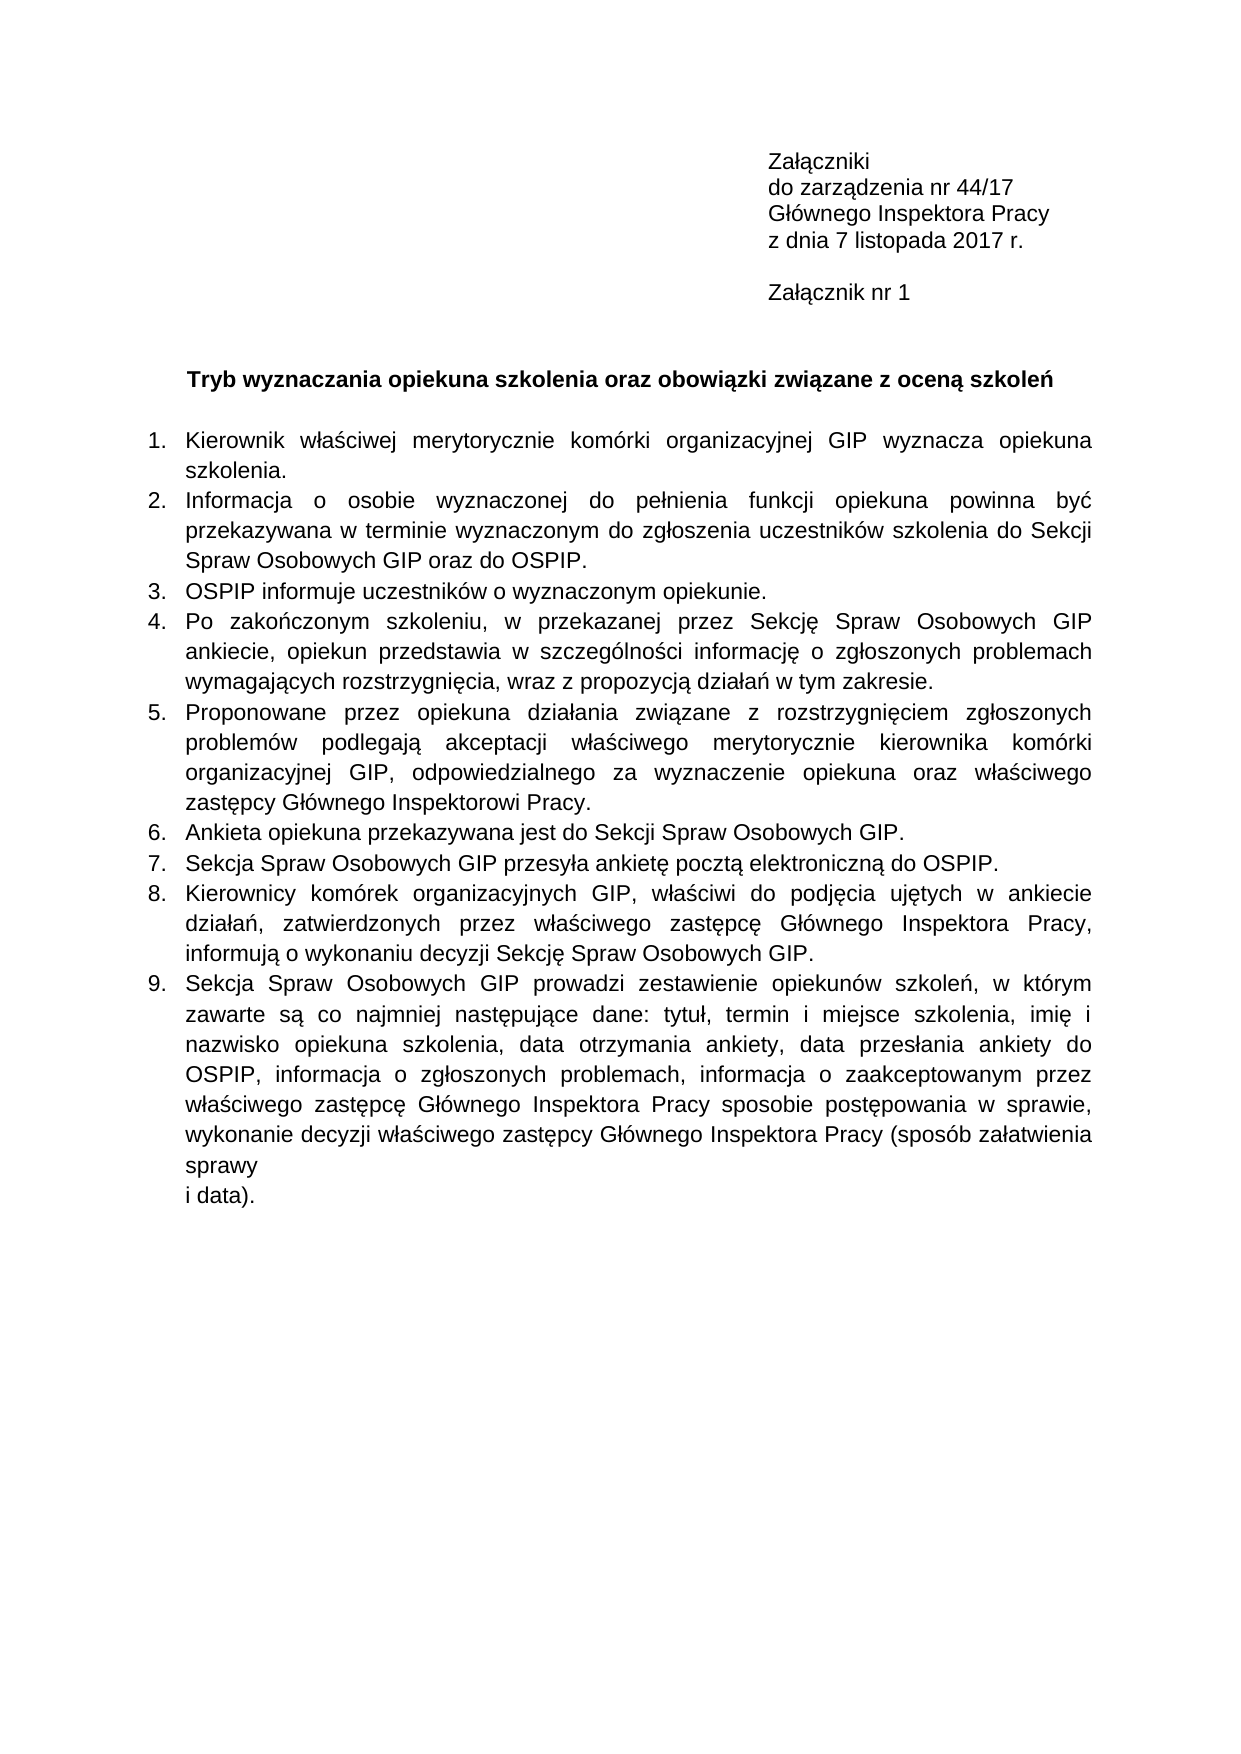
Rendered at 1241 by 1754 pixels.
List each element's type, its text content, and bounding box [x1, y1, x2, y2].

text do zarządzenia nr 44/17 [738, 174, 1093, 200]
text Załączniki [738, 148, 1093, 174]
list Po zakończonym szkoleniu, w przekazanej przez Sekcję Spraw Osobowych GIP ankiecie, opiekun przedstawia w szczególności informację o zgłoszonych problemach wymagających rozstrzygnięcia, wraz z propozycją działań w tym zakresie. [148, 608, 1093, 694]
list Ankieta opiekuna przekazywana jest do Sekcji Spraw Osobowych GIP. [148, 819, 1093, 846]
text z dnia 7 listopada 2017 r. [768, 227, 1093, 253]
list Sekcja Spraw Osobowych GIP prowadzi zestawienie opiekunów szkoleń, w którym zawarte są co najmniej następujące dane: tytuł, termin i miejsce szkolenia, imię i nazwisko opiekuna szkolenia, data otrzymania ankiety, data przesłania ankiety do OSPIP, informacja o zgłoszonych problemach, informacja o zaakceptowanym przez właściwego zastępcę Głównego Inspektora Pracy sposobie postępowania w sprawie, wykonanie decyzji właściwego zastępcy Głównego Inspektora Pracy (sposób załatwienia sprawy i data). [148, 970, 1093, 1208]
list Proponowane przez opiekuna działania związane z rozstrzygnięciem zgłoszonych problemów podlegają akceptacji właściwego merytorycznie kierownika komórki organizacyjnej GIP, odpowiedzialnego za wyznaczenie opiekuna oraz właściwego zastępcy Głównego Inspektorowi Pracy. [148, 698, 1093, 815]
text Głównego Inspektora Pracy [738, 200, 1093, 227]
list Kierownicy komórek organizacyjnych GIP, właściwi do podjęcia ujętych w ankiecie działań, zatwierdzonych przez właściwego zastępcę Głównego Inspektora Pracy, informują o wykonaniu decyzji Sekcję Spraw Osobowych GIP. [148, 880, 1093, 966]
text Tryb wyznaczania opiekuna szkolenia oraz obowiązki związane z oceną szkoleń [148, 366, 1093, 392]
list Sekcja Spraw Osobowych GIP przesyła ankietę pocztą elektroniczną do OSPIP. [148, 849, 1093, 876]
list Kierownik właściwej merytorycznie komórki organizacyjnej GIP wyznacza opiekuna szkolenia. [148, 427, 1093, 483]
list Informacja o osobie wyznaczonej do pełnienia funkcji opiekuna powinna być przekazywana w terminie wyznaczonym do zgłoszenia uczestników szkolenia do Sekcji Spraw Osobowych GIP oraz do OSPIP. [148, 487, 1093, 574]
text Załącznik nr 1 [768, 279, 1093, 306]
list OSPIP informuje uczestników o wyznaczonym opiekunie. [148, 578, 1093, 604]
